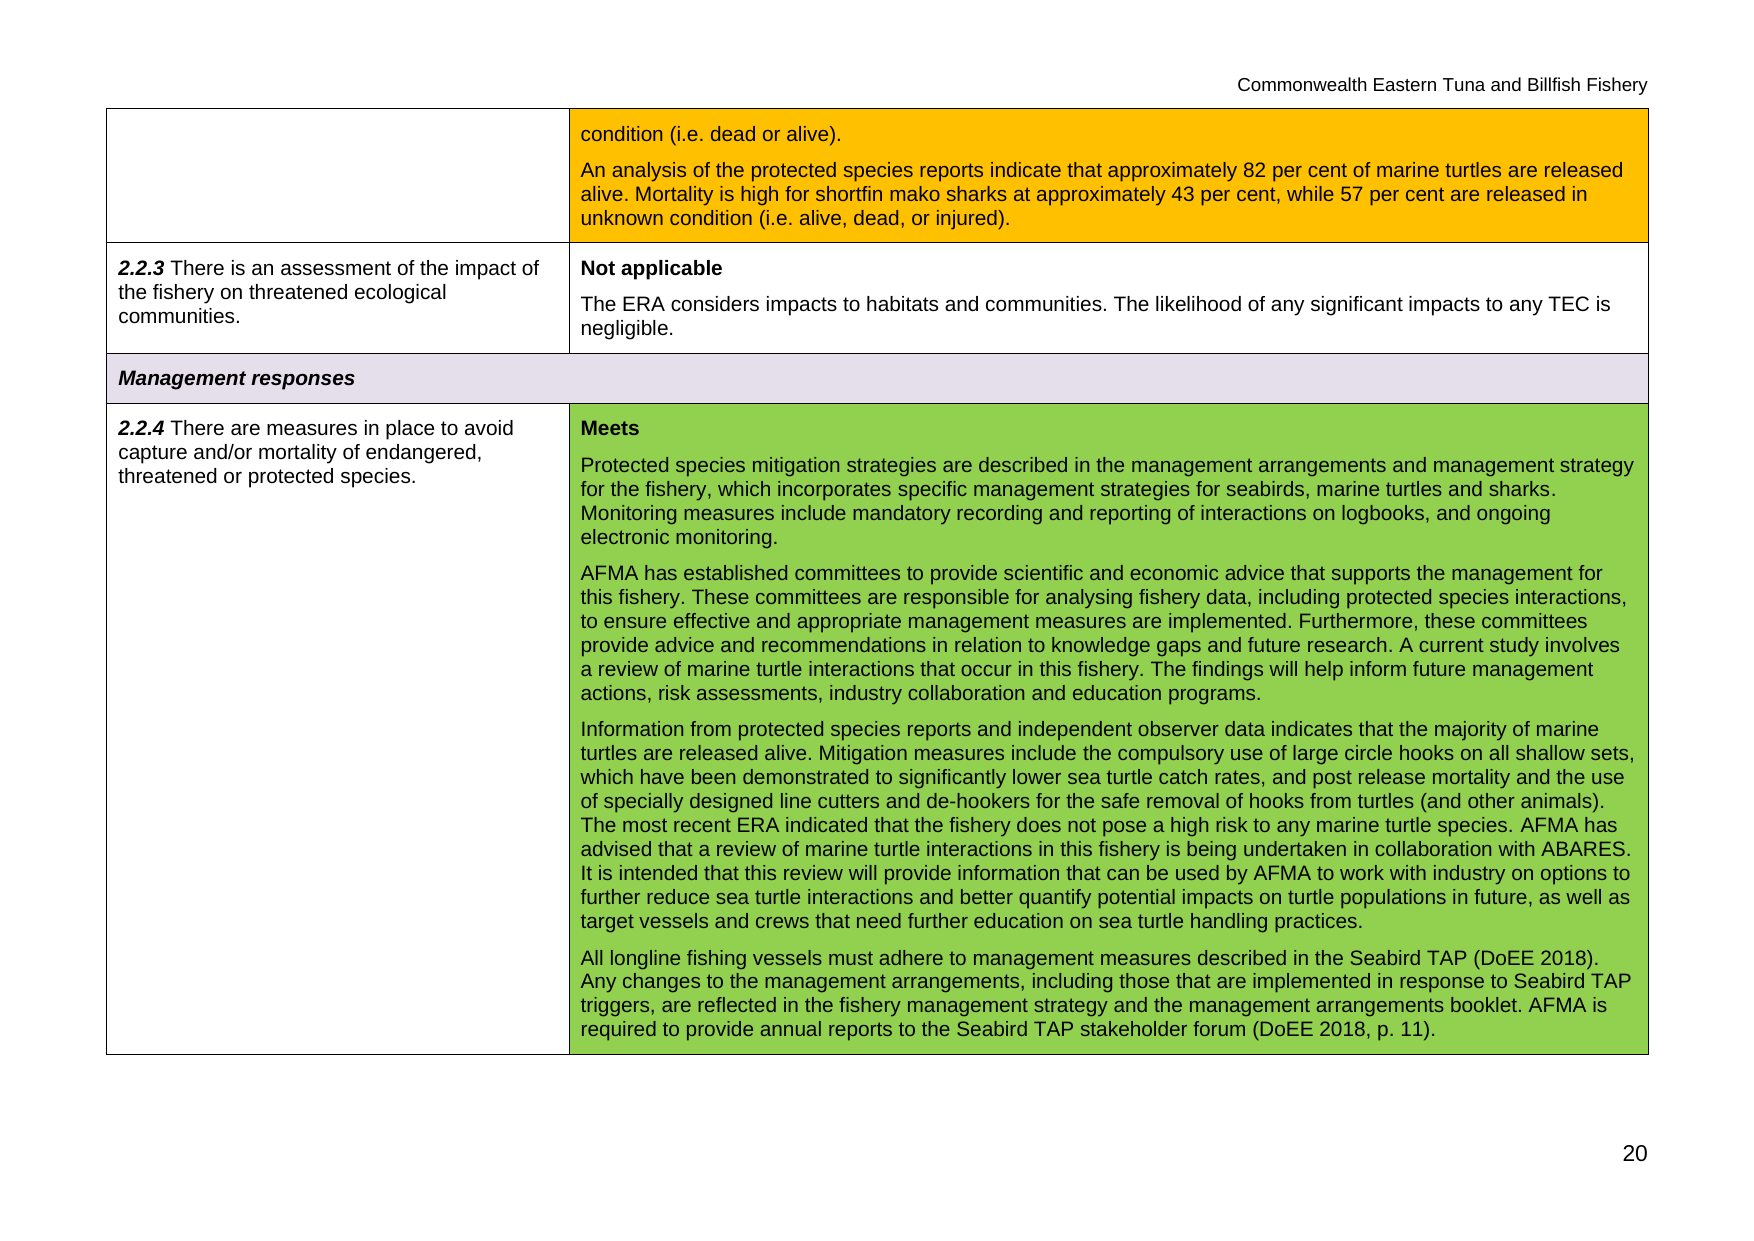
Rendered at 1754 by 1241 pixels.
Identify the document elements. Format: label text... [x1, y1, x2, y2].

table_cell Not applicable The ERA considers impacts to habitats and communities. The likelihood of any significant impacts to any TEC is negligible. [570, 243, 1648, 353]
table_cell 2.2.4 There are measures in place to avoid capture and/or mortality of endangered, threatened or protected species. [107, 404, 569, 1054]
table_cell Management responses [107, 354, 1648, 403]
table_cell 2.2.3 There is an assessment of the impact of the fishery on threatened ecological communities. [107, 243, 569, 353]
table_cell Meets Protected species mitigation strategies are described in the management arrangements and management strategy for the fishery, which incorporates specific management strategies for seabirds, marine turtles and sharks. Monitoring measures include mandatory recording and reporting of interactions on logbooks, and ongoing electronic monitoring. AFMA has established committees to provide scientific and economic advice that supports the management for this fishery. These committees are responsible for analysing fishery data, including protected species interactions, to ensure effective and appropriate management measures are implemented. Furthermore, these committees provide advice and recommendations in relation to knowledge gaps and future research. A current study involves a review of marine turtle interactions that occur in this fishery. The findings will help inform future management actions, risk assessments, industry collaboration and education programs. Information from protected species reports and independent observer data indicates that the majority of marine turtles are released alive. Mitigation measures include the compulsory use of large circle hooks on all shallow sets, which have been demonstrated to significantly lower sea turtle catch rates, and post release mortality and the use of specially designed line cutters and de-hookers for the safe removal of hooks from turtles (and other animals). The most recent ERA indicated that the fishery does not pose a high risk to any marine turtle species. AFMA has advised that a review of marine turtle interactions in this fishery is being undertaken in collaboration with ABARES. It is intended that this review will provide information that can be used by AFMA to work with industry on options to further reduce sea turtle interactions and better quantify potential impacts on turtle populations in future, as well as target vessels and crews that need further education on sea turtle handling practices. All longline fishing vessels must adhere to management measures described in the Seabird TAP (DoEE 2018). Any changes to the management arrangements, including those that are implemented in response to Seabird TAP triggers, are reflected in the fishery management strategy and the management arrangements booklet. AFMA is required to provide annual reports to the Seabird TAP stakeholder forum (DoEE 2018, p. 11). [570, 404, 1648, 1054]
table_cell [570, 109, 1648, 242]
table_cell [107, 109, 569, 242]
